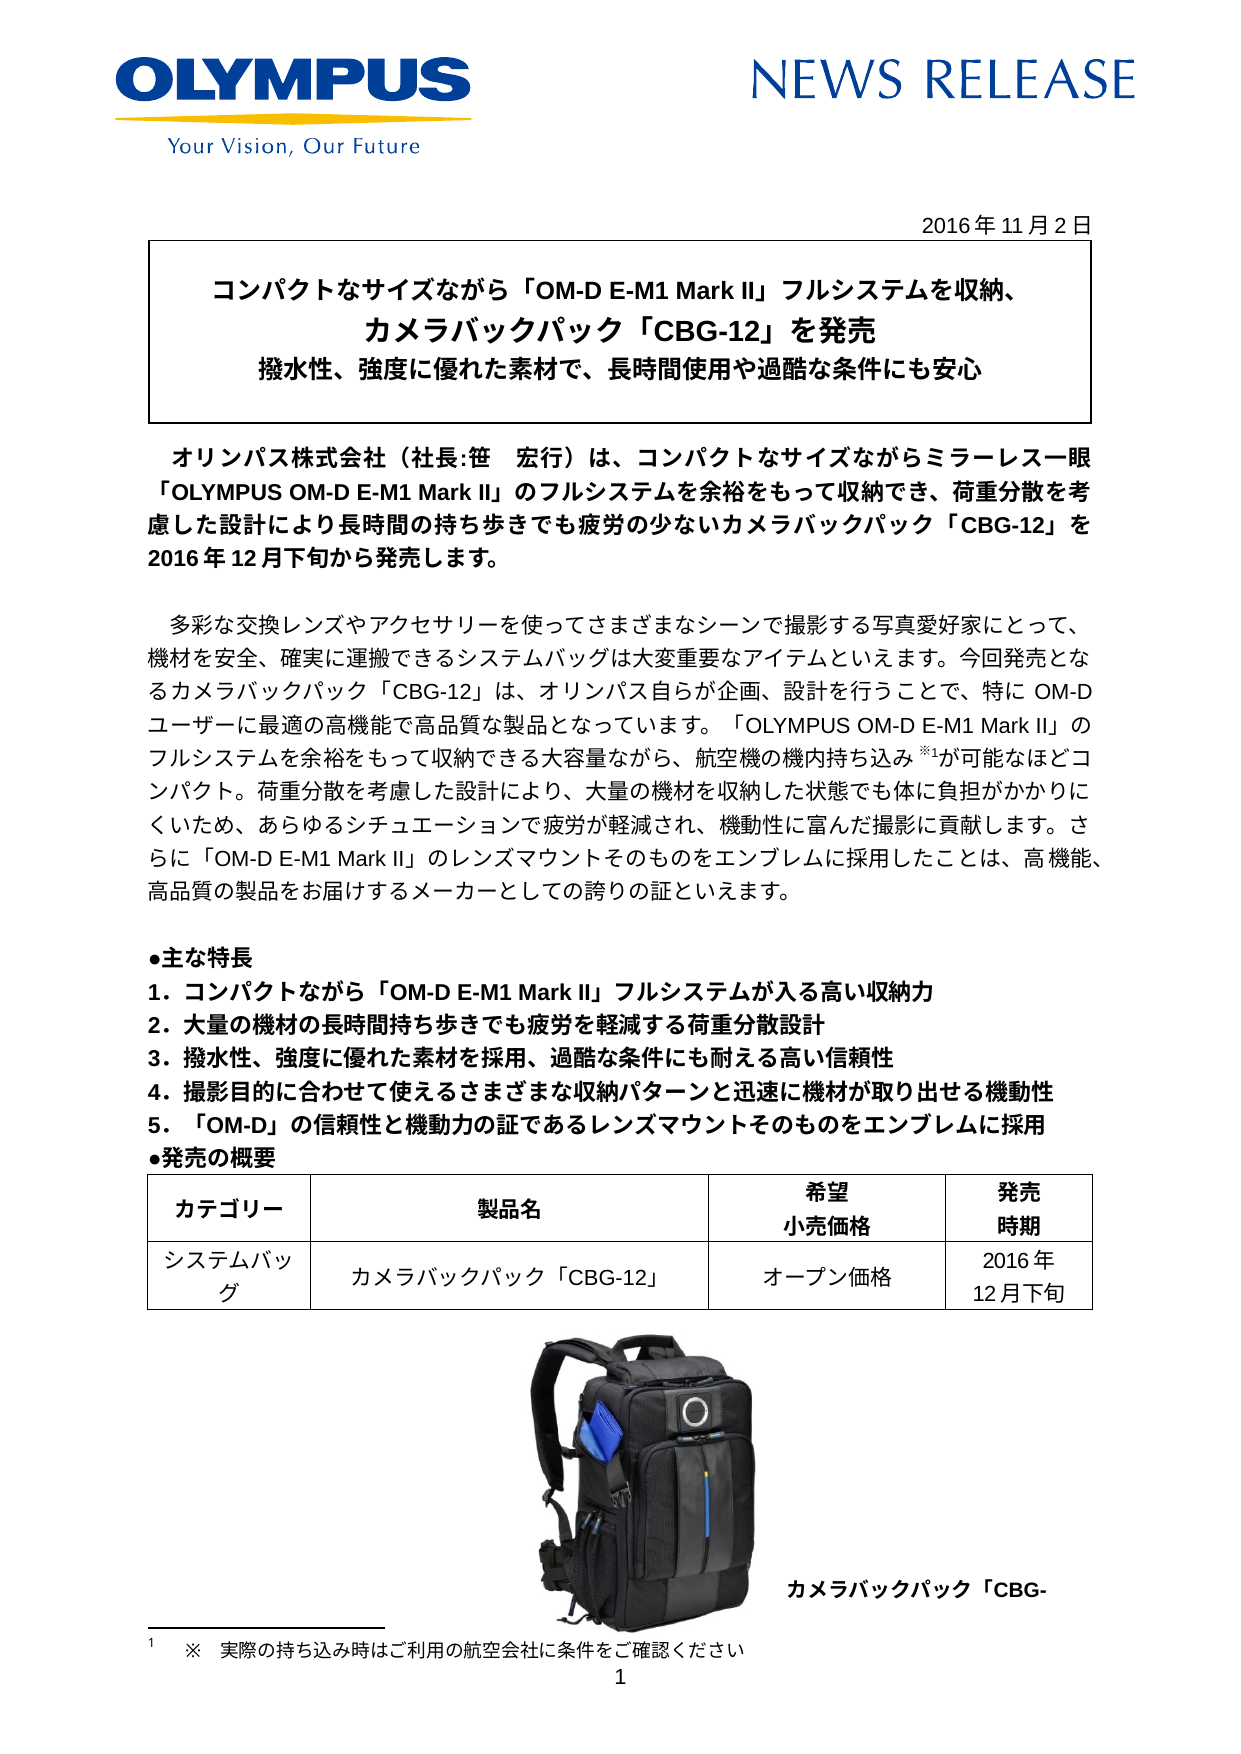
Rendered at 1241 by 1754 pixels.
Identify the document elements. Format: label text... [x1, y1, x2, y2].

text 2．大量の機材の長時間持ち歩きでも疲労を軽減する荷重分散設計 [148, 1007, 1092, 1040]
table_header 希望 小売価格 [709, 1175, 945, 1241]
text ●発売の概要 [148, 1140, 1092, 1173]
table_cell 2016年 12月下旬 [946, 1242, 1092, 1309]
text 4．撮影目的に合わせて使えるさまざまな収納パターンと迅速に機材が取り出せる機動性 [148, 1073, 1092, 1107]
text オリンパス株式会社（社長:笹 宏行）は、コンパクトなサイズながらミラーレス一眼「OLYMPUS OM-D E-M1 Mark II」のフルシステムを余裕をもって収納でき、荷重分散を考慮した設計により長時間の持ち歩きでも疲労の少ないカメラバックパック「CBG-12」を2016年12月下旬から発売します。 [148, 440, 1092, 573]
text 多彩な交換レンズやアクセサリーを使ってさまざまなシーンで撮影する写真愛好家にとって、機材を安全、確実に運搬できるシステムバッグは大変重要なアイテムといえます。今回発売となるカメラバックパック「CBG-12」は、オリンパス自らが企画、設計を行うことで、特にOM-Dユーザーに最適の高機能で高品質な製品となっています。「OLYMPUS OM-D E-M1 Mark II」のフルシステムを余裕をもって収納できる大容量ながら、航空機の機内持ち込み※が可能なほどコンパクト。荷重分散を考慮した設計により、大量の機材を収納した状態でも体に負担がかかりにくいため、あらゆるシチュエーションで疲労が軽減され、機動性に富んだ撮影に貢献します。さらに「OM-D E-M1 Mark II」のレンズマウントそのものをエンブレムに採用したことは、高機能、高品質の製品をお届けするメーカーとしての誇りの証といえます。 [148, 607, 1092, 907]
table_header 発売 時期 [946, 1175, 1092, 1241]
text 5．「OM-D」の信頼性と機動力の証であるレンズマウントそのものをエンブレムに採用 [148, 1107, 1092, 1140]
table_cell システムバッグ [148, 1242, 310, 1309]
table_cell カメラバックパック「CBG-12」 [311, 1242, 708, 1309]
picture [521, 1327, 762, 1635]
text 1．コンパクトながら「OM-D E-M1 Mark II」フルシステムが入る高い収納力 [148, 973, 1092, 1007]
table_header 製品名 [311, 1175, 708, 1241]
text ●主な特長 [148, 940, 1092, 973]
text 2016年11月2日 [148, 207, 1092, 240]
table_cell オープン価格 [709, 1242, 945, 1309]
text 3．撥水性、強度に優れた素材を採用、過酷な条件にも耐える高い信頼性 [148, 1040, 1092, 1073]
table_header カテゴリー [148, 1175, 310, 1241]
